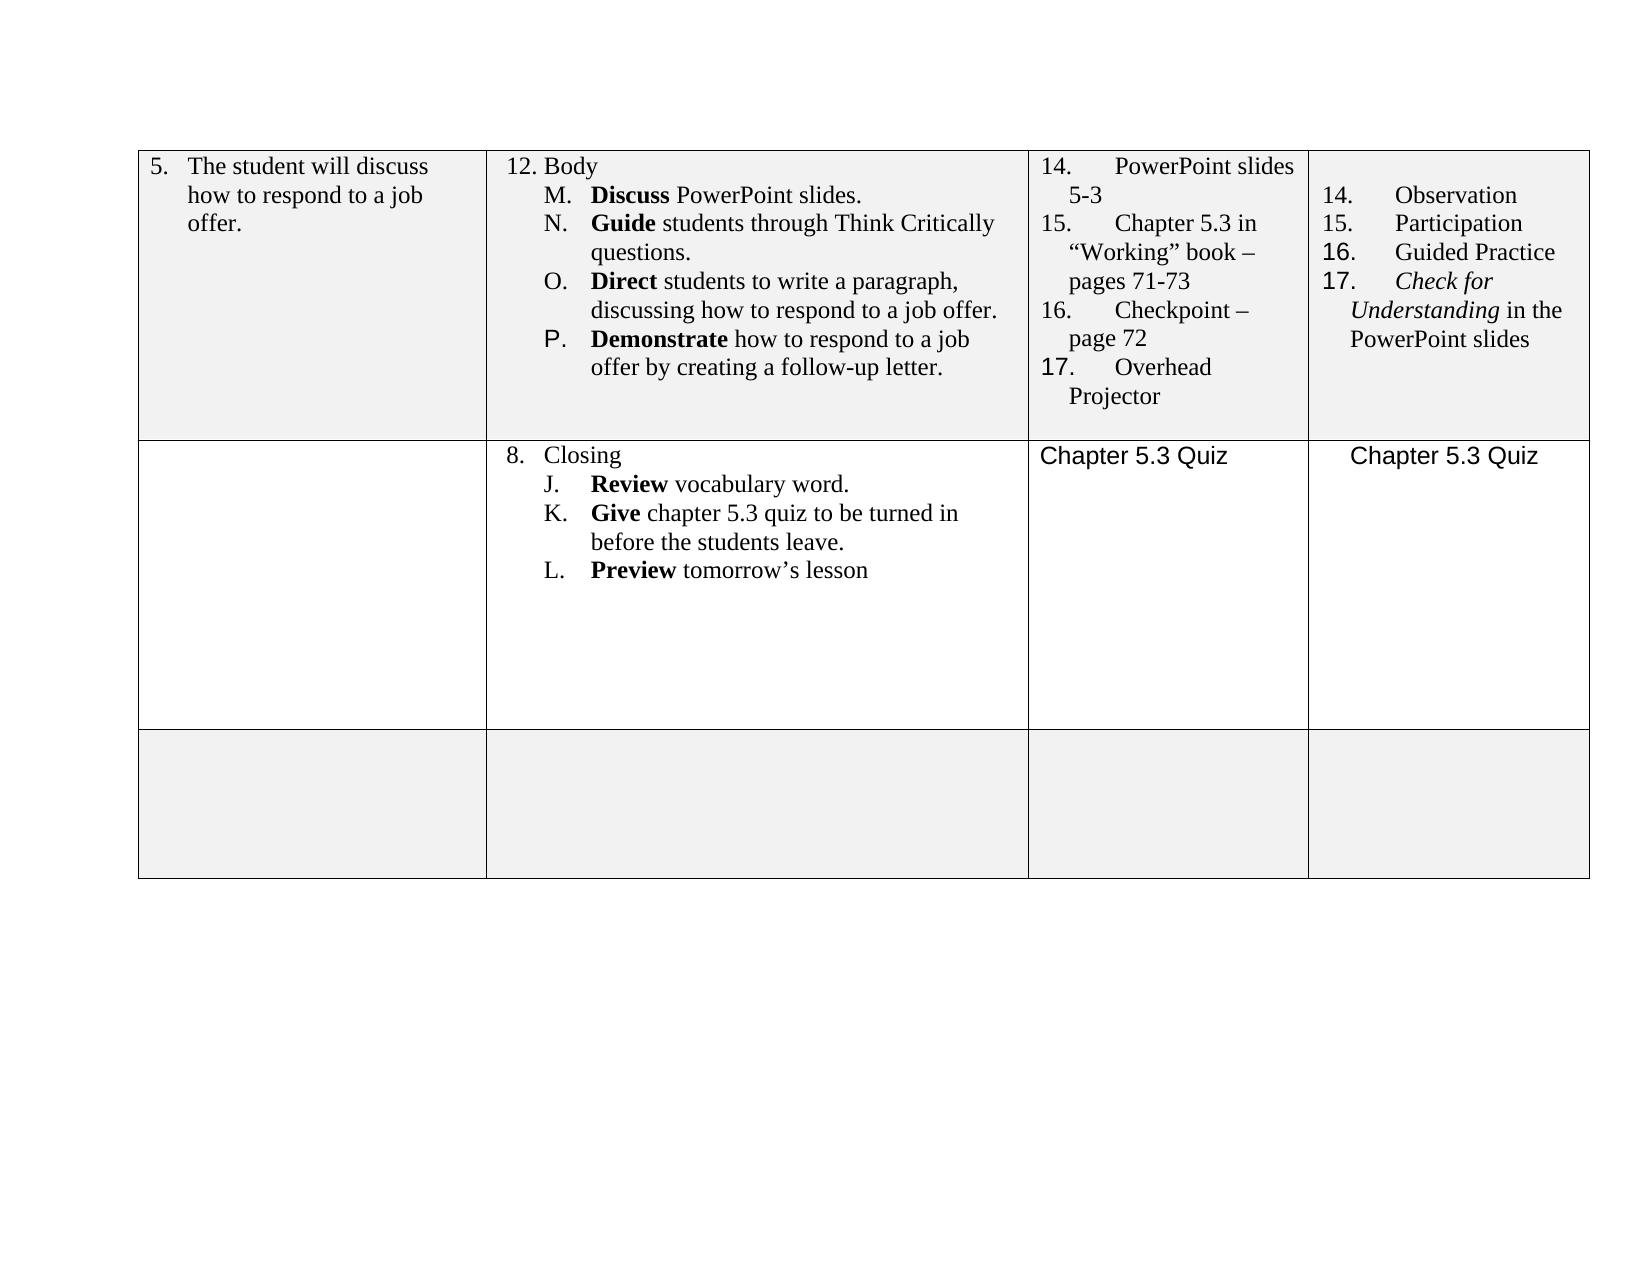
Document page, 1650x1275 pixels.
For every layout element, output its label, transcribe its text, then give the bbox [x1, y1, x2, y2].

table_cell Closing Review vocabulary word. Give chapter 5.3 quiz to be turned in before the students leave. Preview tomorrow’s lesson [487, 441, 1028, 729]
table_cell PowerPoint slides 5-3 Chapter 5.3 in “Working” book – pages 71-73 Checkpoint – page 72 Overhead Projector [1029, 151, 1308, 439]
table_cell [1029, 730, 1308, 878]
table_cell Chapter 5.3 Quiz [1029, 441, 1308, 729]
table_cell Chapter 5.3 Quiz [1309, 441, 1589, 729]
table_cell The student will discuss how to respond to a job offer. [139, 151, 486, 439]
table_cell [487, 730, 1028, 878]
table_cell [139, 730, 486, 878]
table_cell Body Discuss PowerPoint slides. Guide students through Think Critically questions. Direct students to write a paragraph, discussing how to respond to a job offer. Demonstrate how to respond to a job offer by creating a follow-up letter. [487, 151, 1028, 439]
table_cell [1309, 730, 1589, 878]
table_cell [139, 441, 486, 729]
table_cell Observation Participation Guided Practice Check for Understanding in the PowerPoint slides [1309, 151, 1589, 439]
